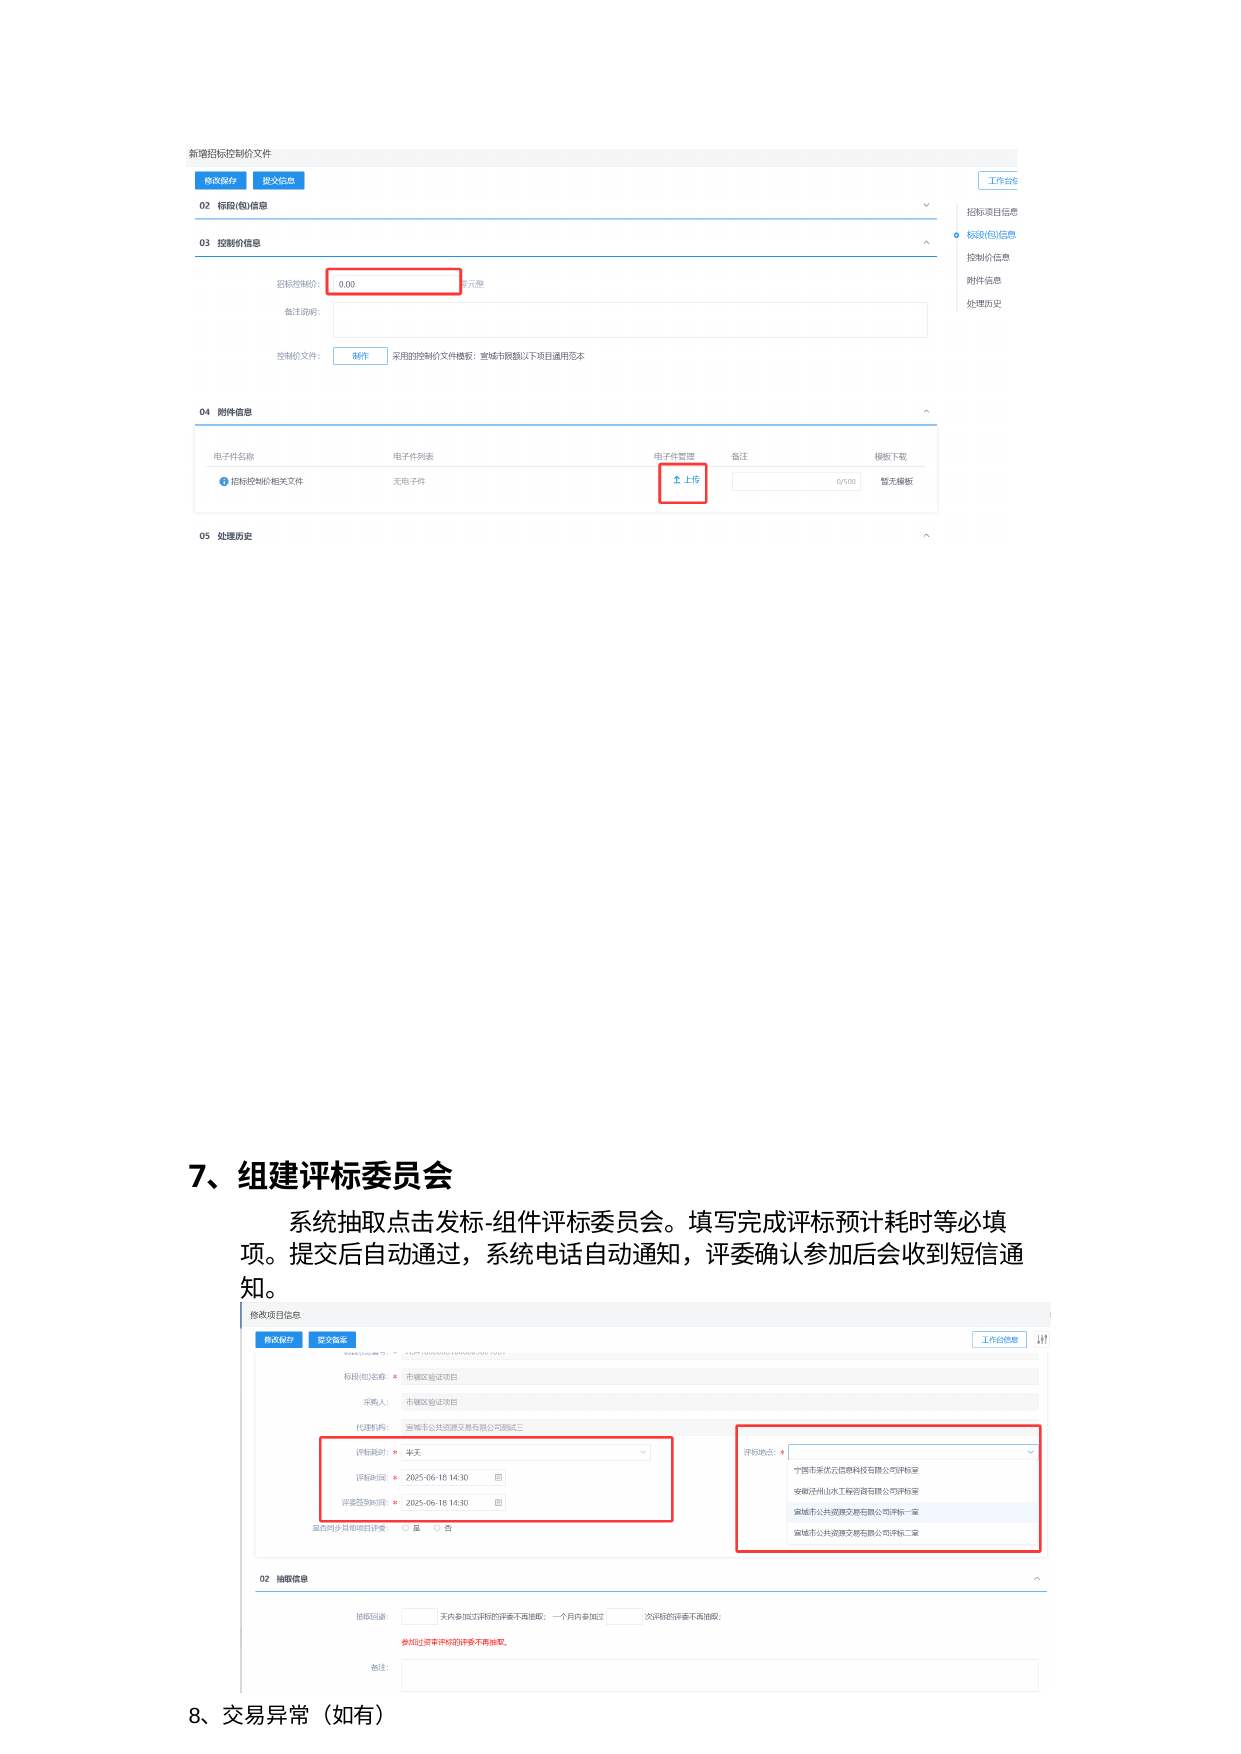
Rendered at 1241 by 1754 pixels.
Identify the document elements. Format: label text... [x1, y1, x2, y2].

list 组建评标委员会 [188, 1154, 1054, 1196]
picture [186, 149, 1018, 544]
picture [240, 1302, 1052, 1693]
list 交易异常（如有） [188, 1700, 1054, 1729]
